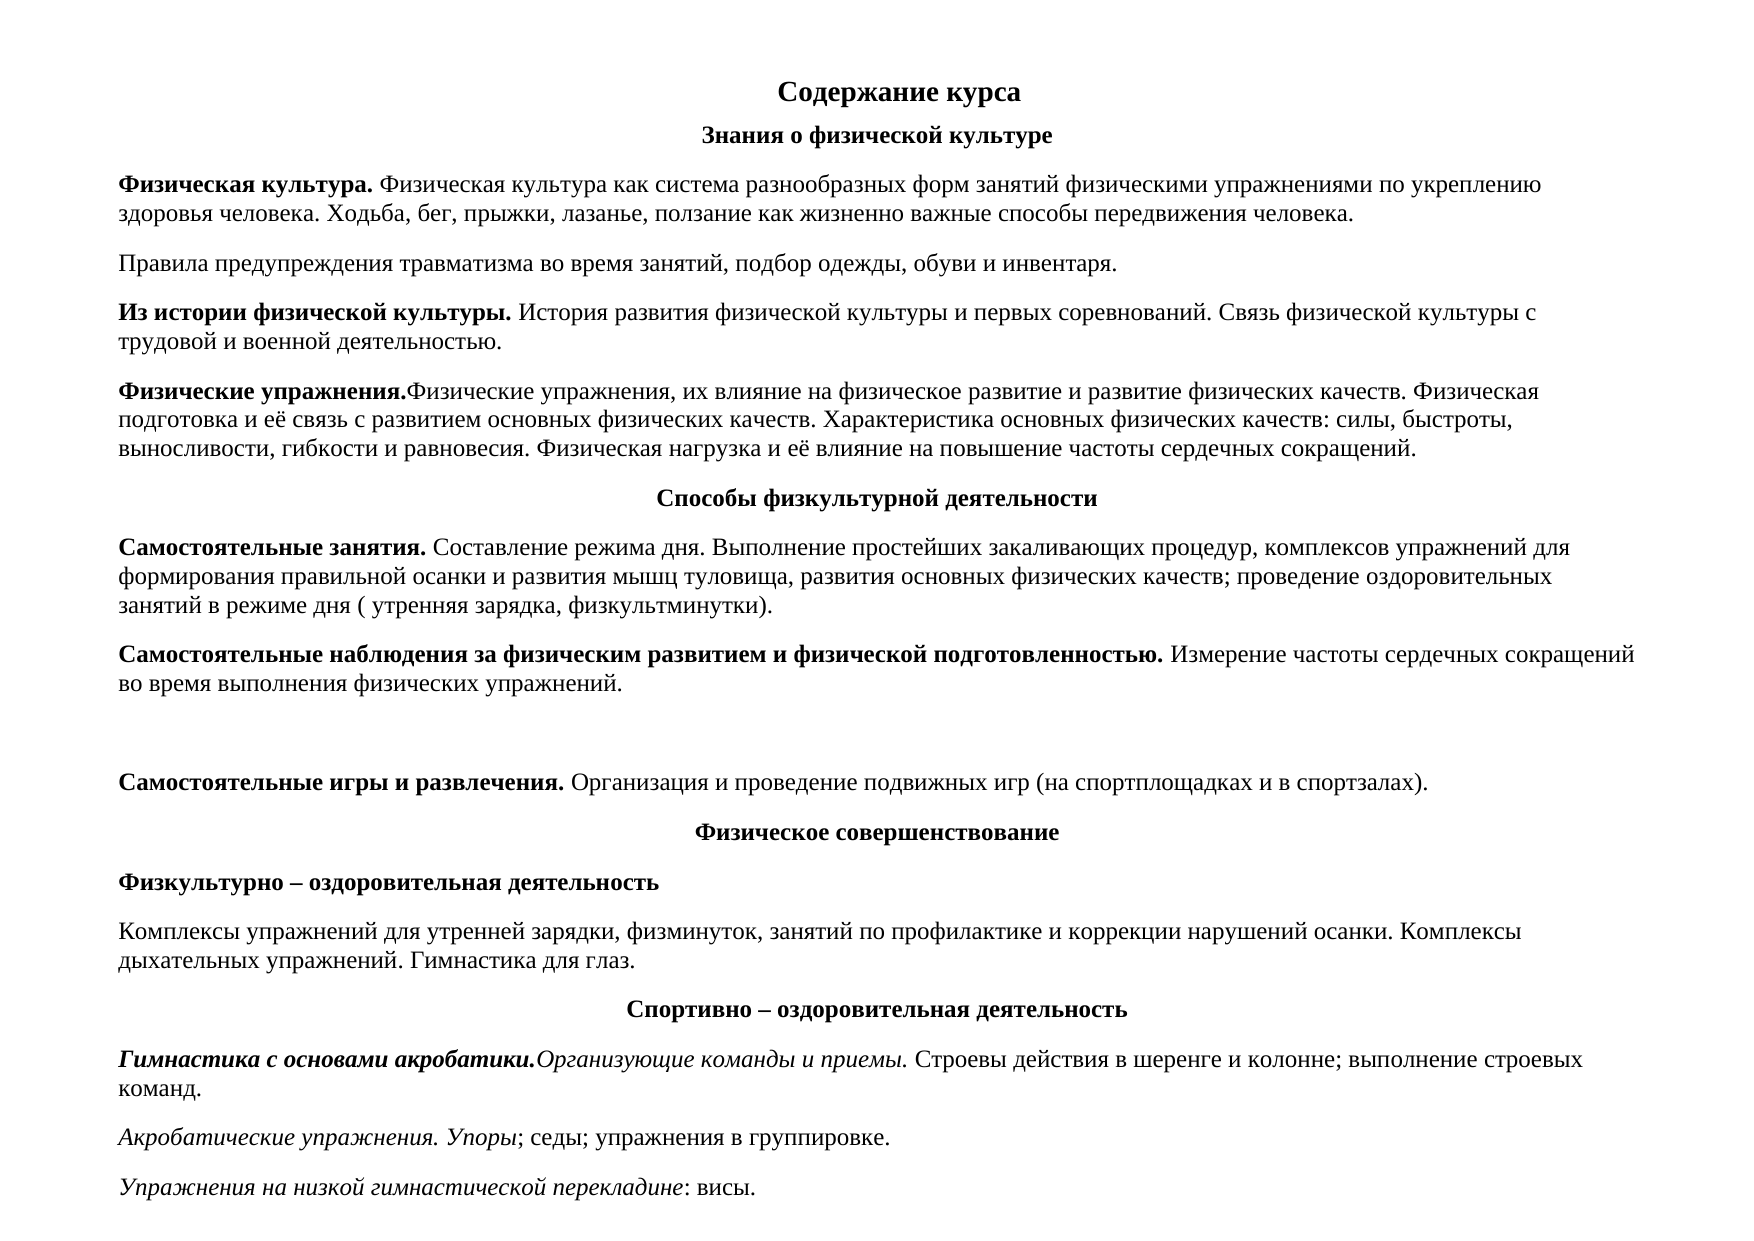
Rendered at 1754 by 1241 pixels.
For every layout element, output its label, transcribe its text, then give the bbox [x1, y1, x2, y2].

text Физическое совершенствование [118, 817, 1636, 846]
text Физические упражнения.Физические упражнения, их влияние на физическое развитие и развитие физических качеств. Физическая подготовка и её связь с развитием основных физических качеств. Характеристика основных физических качеств: силы, быстроты, выносливости, гибкости и равновесия. Физическая нагрузка и её влияние на повышение частоты сердечных сокращений. [118, 376, 1636, 462]
text Из истории физической культуры. История развития физической культуры и первых соревнований. Связь физической культуры с трудовой и военной деятельностью. [118, 297, 1636, 355]
text Гимнастика с основами акробатики.Организующие команды и приемы. Строевы действия в шеренге и колонне; выполнение строевых команд. [118, 1044, 1636, 1102]
text Способы физкультурной деятельности [118, 483, 1636, 512]
text Физическая культура. Физическая культура как система разнообразных форм занятий физическими упражнениями по укреплению здоровья человека. Ходьба, бег, прыжки, лазанье, ползание как жизненно важные способы передвижения человека. [118, 169, 1636, 227]
text Содержание курса [88, 74, 1636, 107]
text Спортивно – оздоровительная деятельность [118, 994, 1636, 1023]
text Физкультурно – оздоровительная деятельность [118, 867, 1636, 895]
text Самостоятельные наблюдения за физическим развитием и физической подготовленностью. Измерение частоты сердечных сокращений во время выполнения физических упражнений. [118, 639, 1636, 697]
text Правила предупреждения травматизма во время занятий, подбор одежды, обуви и инвентаря. [118, 248, 1636, 277]
text Упражнения на низкой гимнастической перекладине: висы. [118, 1172, 1636, 1201]
text Самостоятельные игры и развлечения. Организация и проведение подвижных игр (на спортплощадках и в спортзалах). [118, 767, 1636, 796]
text Комплексы упражнений для утренней зарядки, физминуток, занятий по профилактике и коррекции нарушений осанки. Комплексы дыхательных упражнений. Гимнастика для глаз. [118, 916, 1636, 974]
text Акробатические упражнения. Упоры; седы; упражнения в группировке. [118, 1122, 1636, 1151]
text Самостоятельные занятия. Составление режима дня. Выполнение простейших закаливающих процедур, комплексов упражнений для формирования правильной осанки и развития мышц туловища, развития основных физических качеств; проведение оздоровительных занятий в режиме дня ( утренняя зарядка, физкультминутки). [118, 532, 1636, 619]
text Знания о физической культуре [118, 120, 1636, 149]
